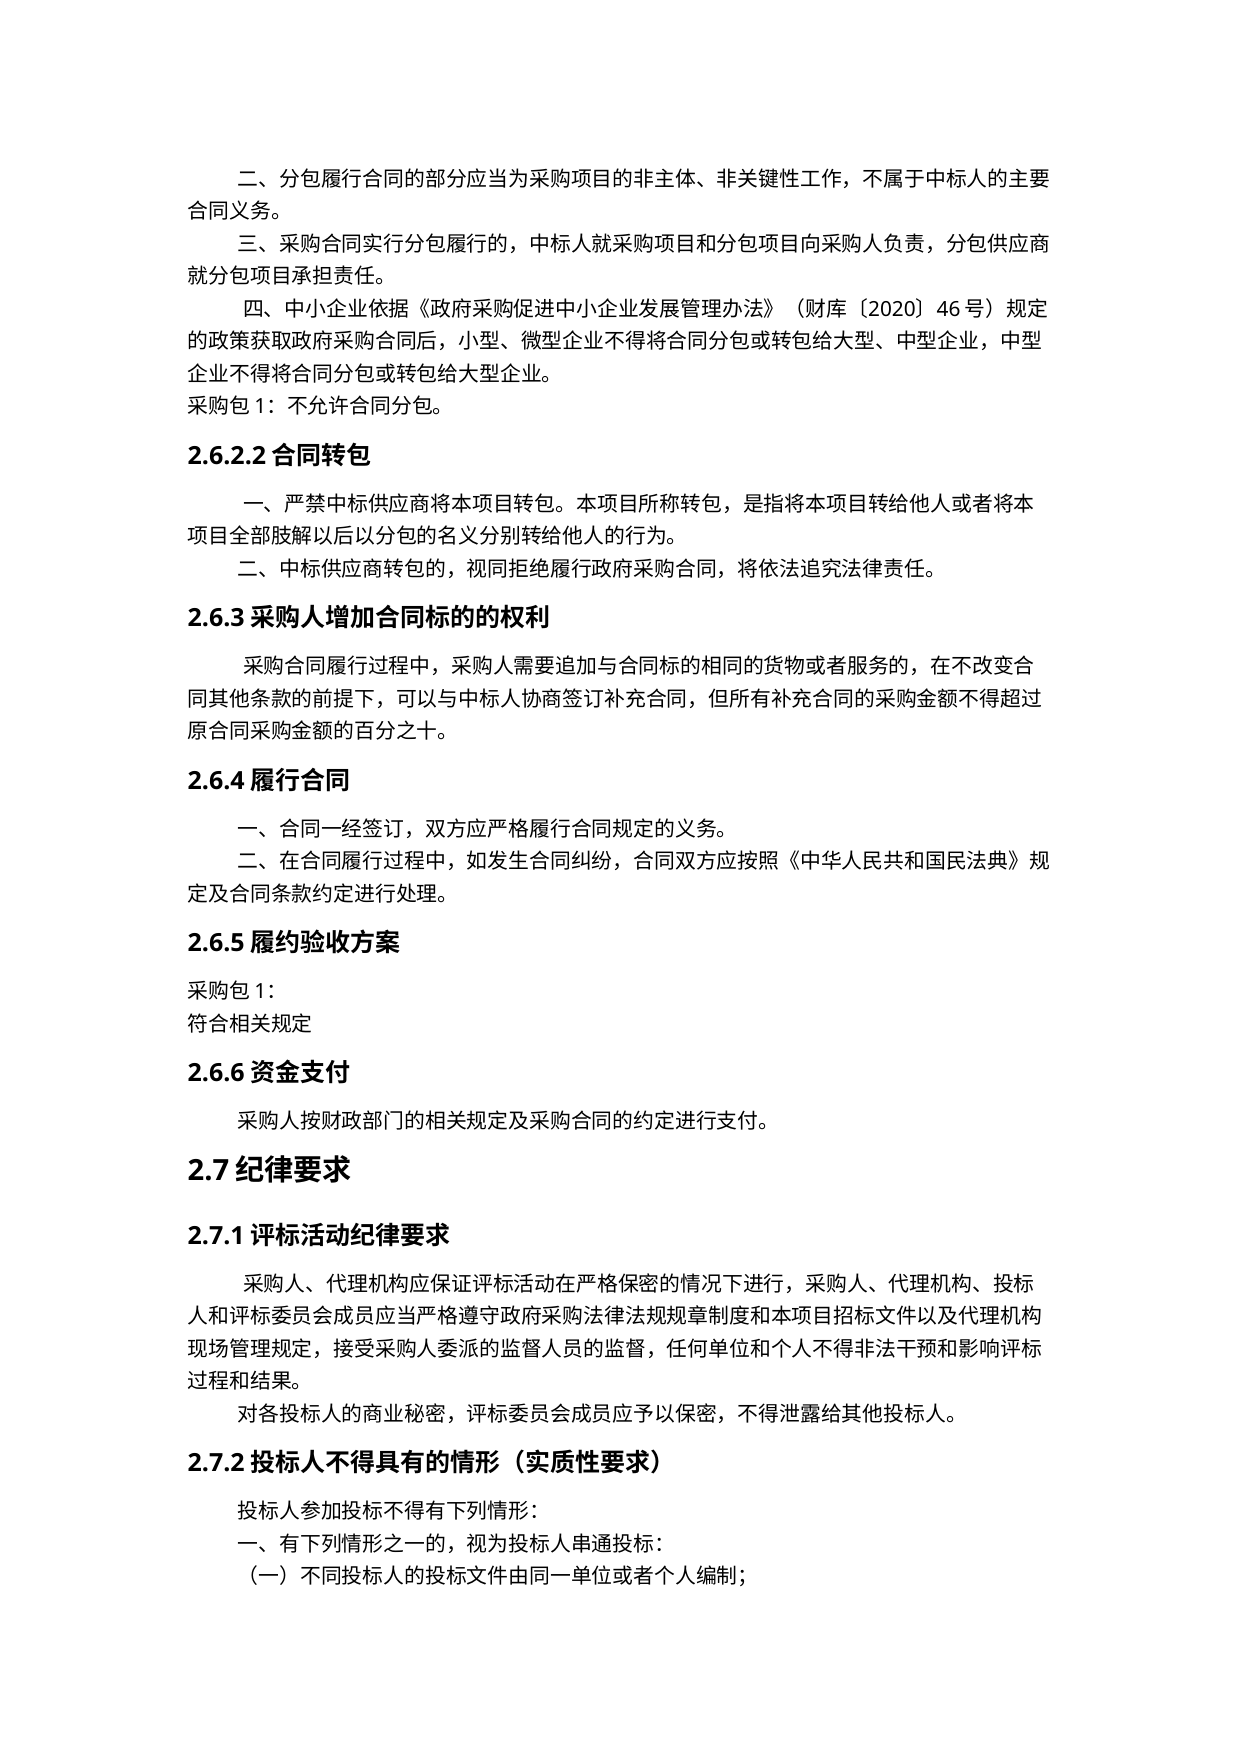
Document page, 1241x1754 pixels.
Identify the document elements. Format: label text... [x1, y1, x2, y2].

text 二、在合同履行过程中，如发生合同纠纷，合同双方应按照《中华人民共和国民法典》规定及合同条款约定进行处理。 [187, 844, 1053, 909]
text 采购人按财政部门的相关规定及采购合同的约定进行支付。 [187, 1104, 1053, 1137]
text 2.6.3采购人增加合同标的的权利 [187, 584, 1053, 649]
text 一、合同一经签订，双方应严格履行合同规定的义务。 [187, 812, 1053, 844]
text 二、分包履行合同的部分应当为采购项目的非主体、非关键性工作，不属于中标人的主要合同义务。 [187, 162, 1053, 227]
text 2.7纪律要求 [187, 1137, 1053, 1202]
text 采购包1：不允许合同分包。 [187, 389, 1053, 422]
text （一）不同投标人的投标文件由同一单位或者个人编制； [187, 1559, 1053, 1592]
text 2.6.5履约验收方案 [187, 909, 1053, 974]
text 2.7.1评标活动纪律要求 [187, 1202, 1053, 1267]
text 三、采购合同实行分包履行的，中标人就采购项目和分包项目向采购人负责，分包供应商就分包项目承担责任。 [187, 227, 1053, 292]
text 2.6.2.2合同转包 [187, 422, 1053, 487]
text 采购人、代理机构应保证评标活动在严格保密的情况下进行，采购人、代理机构、投标人和评标委员会成员应当严格遵守政府采购法律法规规章制度和本项目招标文件以及代理机构现场管理规定，接受采购人委派的监督人员的监督，任何单位和个人不得非法干预和影响评标过程和结果。 [187, 1267, 1053, 1397]
text 对各投标人的商业秘密，评标委员会成员应予以保密，不得泄露给其他投标人。 [187, 1397, 1053, 1429]
text 采购合同履行过程中，采购人需要追加与合同标的相同的货物或者服务的，在不改变合同其他条款的前提下，可以与中标人协商签订补充合同，但所有补充合同的采购金额不得超过原合同采购金额的百分之十。 [187, 649, 1053, 747]
text 2.6.4履行合同 [187, 747, 1053, 812]
text 2.7.2投标人不得具有的情形（实质性要求） [187, 1429, 1053, 1494]
text 一、严禁中标供应商将本项目转包。本项目所称转包，是指将本项目转给他人或者将本项目全部肢解以后以分包的名义分别转给他人的行为。 [187, 487, 1053, 552]
text 投标人参加投标不得有下列情形： [187, 1494, 1053, 1527]
text 二、中标供应商转包的，视同拒绝履行政府采购合同，将依法追究法律责任。 [187, 552, 1053, 584]
text 四、中小企业依据《政府采购促进中小企业发展管理办法》（财库〔2020〕46号）规定的政策获取政府采购合同后，小型、微型企业不得将合同分包或转包给大型、中型企业，中型企业不得将合同分包或转包给大型企业。 [187, 292, 1053, 389]
text 符合相关规定 [187, 1007, 1053, 1039]
text 采购包1： [187, 974, 1053, 1007]
text 2.6.6资金支付 [187, 1039, 1053, 1104]
text 一、有下列情形之一的，视为投标人串通投标： [187, 1527, 1053, 1559]
